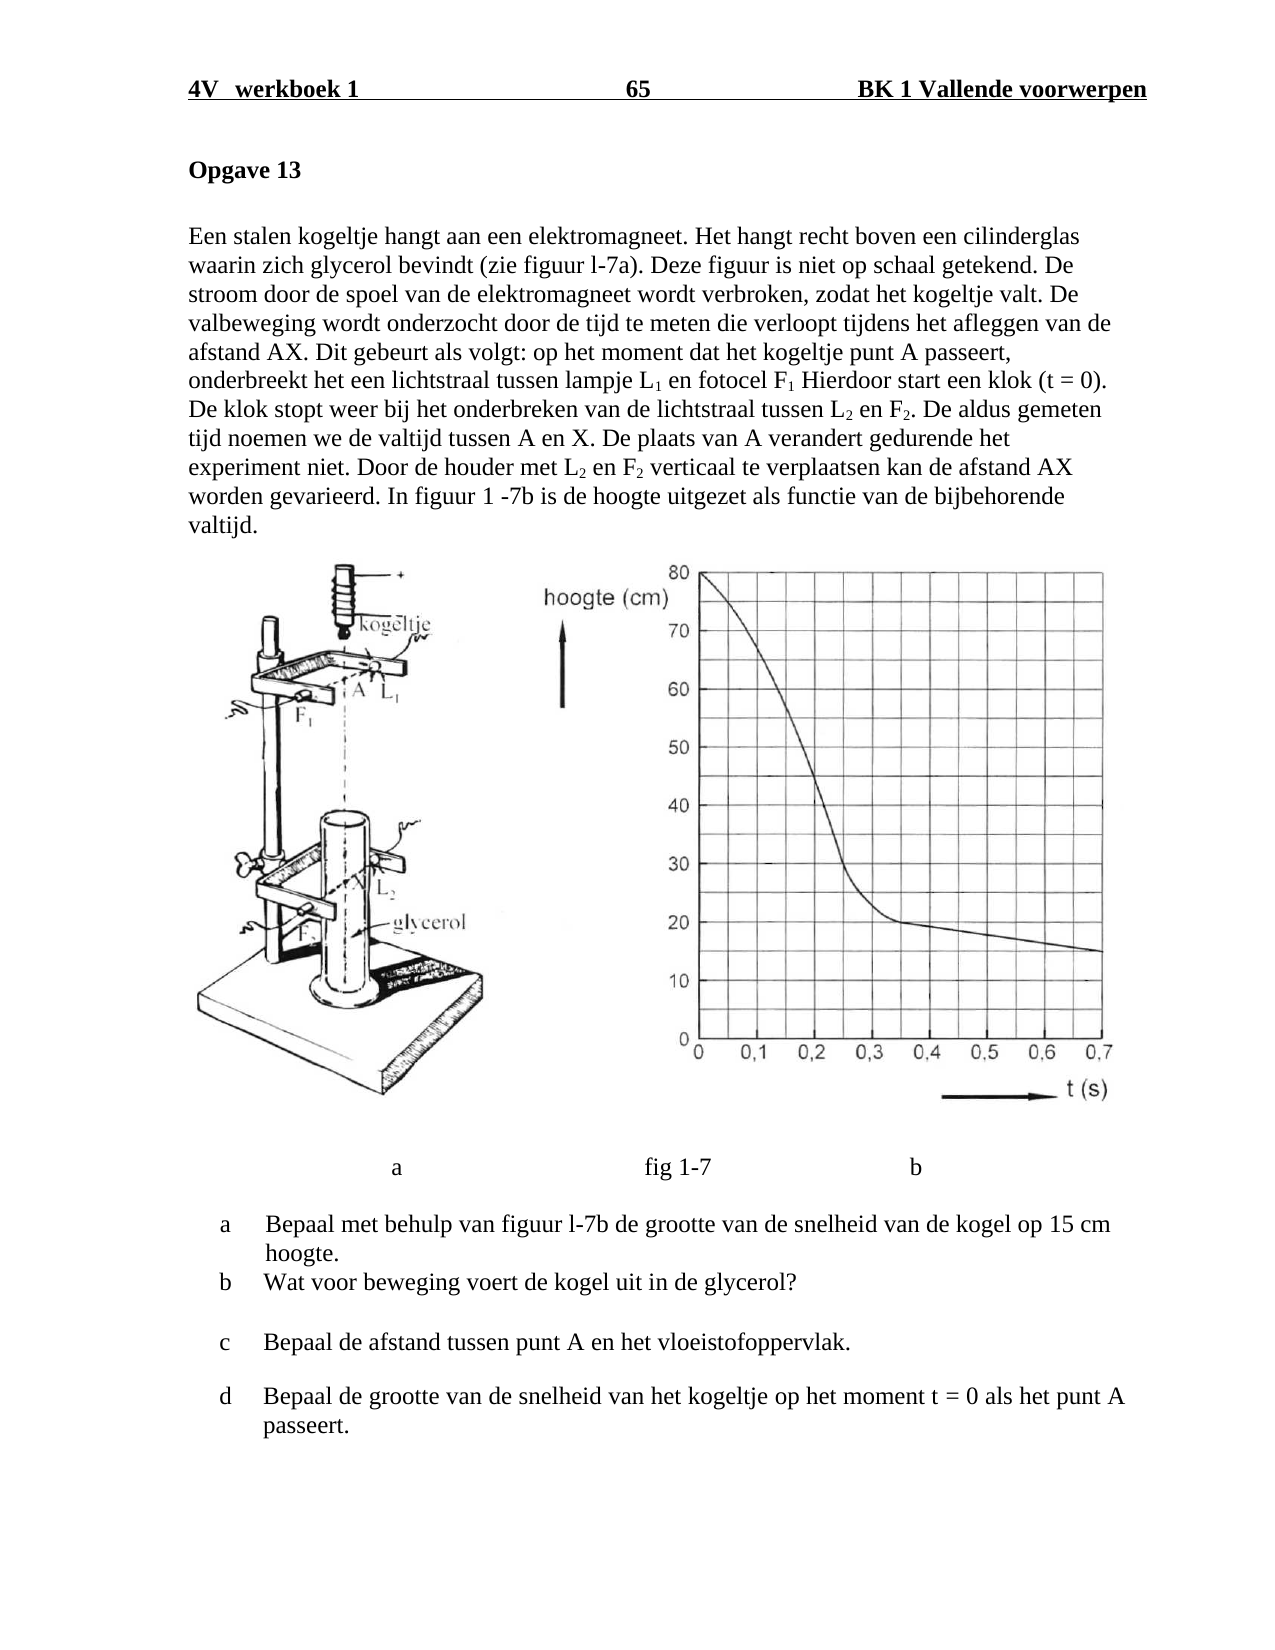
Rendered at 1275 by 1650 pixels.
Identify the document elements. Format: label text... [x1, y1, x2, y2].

text a Bepaal met behulp van figuur l-7b de grootte van de snelheid van de kogel op 15 cm hoogte. [219, 1210, 1125, 1267]
picture [188, 553, 1124, 1111]
text b Wat voor beweging voert de kogel uit in de glycerol? [219, 1267, 1125, 1296]
text c Bepaal de afstand tussen punt A en het vloeistofoppervlak. [219, 1327, 1125, 1356]
text a fig 1-7 b [188, 1152, 1125, 1181]
text Een stalen kogeltje hangt aan een elektromagneet. Het hangt recht boven een cilinderglas waarin zich glycerol bevindt (zie figuur l-7a). Deze figuur is niet op schaal getekend. De stroom door de spoel van de elektromagneet wordt verbroken, zodat het kogeltje valt. De valbeweging wordt onderzocht door de tijd te meten die verloopt tijdens het afleggen van de afstand AX. Dit gebeurt als volgt: op het moment dat het kogeltje punt A passeert, onderbreekt het een lichtstraal tussen lampje L1 en fotocel F1 Hierdoor start een klok (t = 0). De klok stopt weer bij het onderbreken van de lichtstraal tussen L2 en F2. De aldus gemeten tijd noemen we de valtijd tussen A en X. De plaats van A verandert gedurende het experiment niet. Door de houder met L2 en F2 verticaal te verplaatsen kan de afstand AX worden gevarieerd. In figuur 1 -7b is de hoogte uitgezet als functie van de bijbehorende valtijd. [188, 221, 1125, 539]
text Opgave 13 [188, 155, 1125, 184]
text d Bepaal de grootte van de snelheid van het kogeltje op het moment t = 0 als het punt A passeert. [219, 1381, 1125, 1438]
